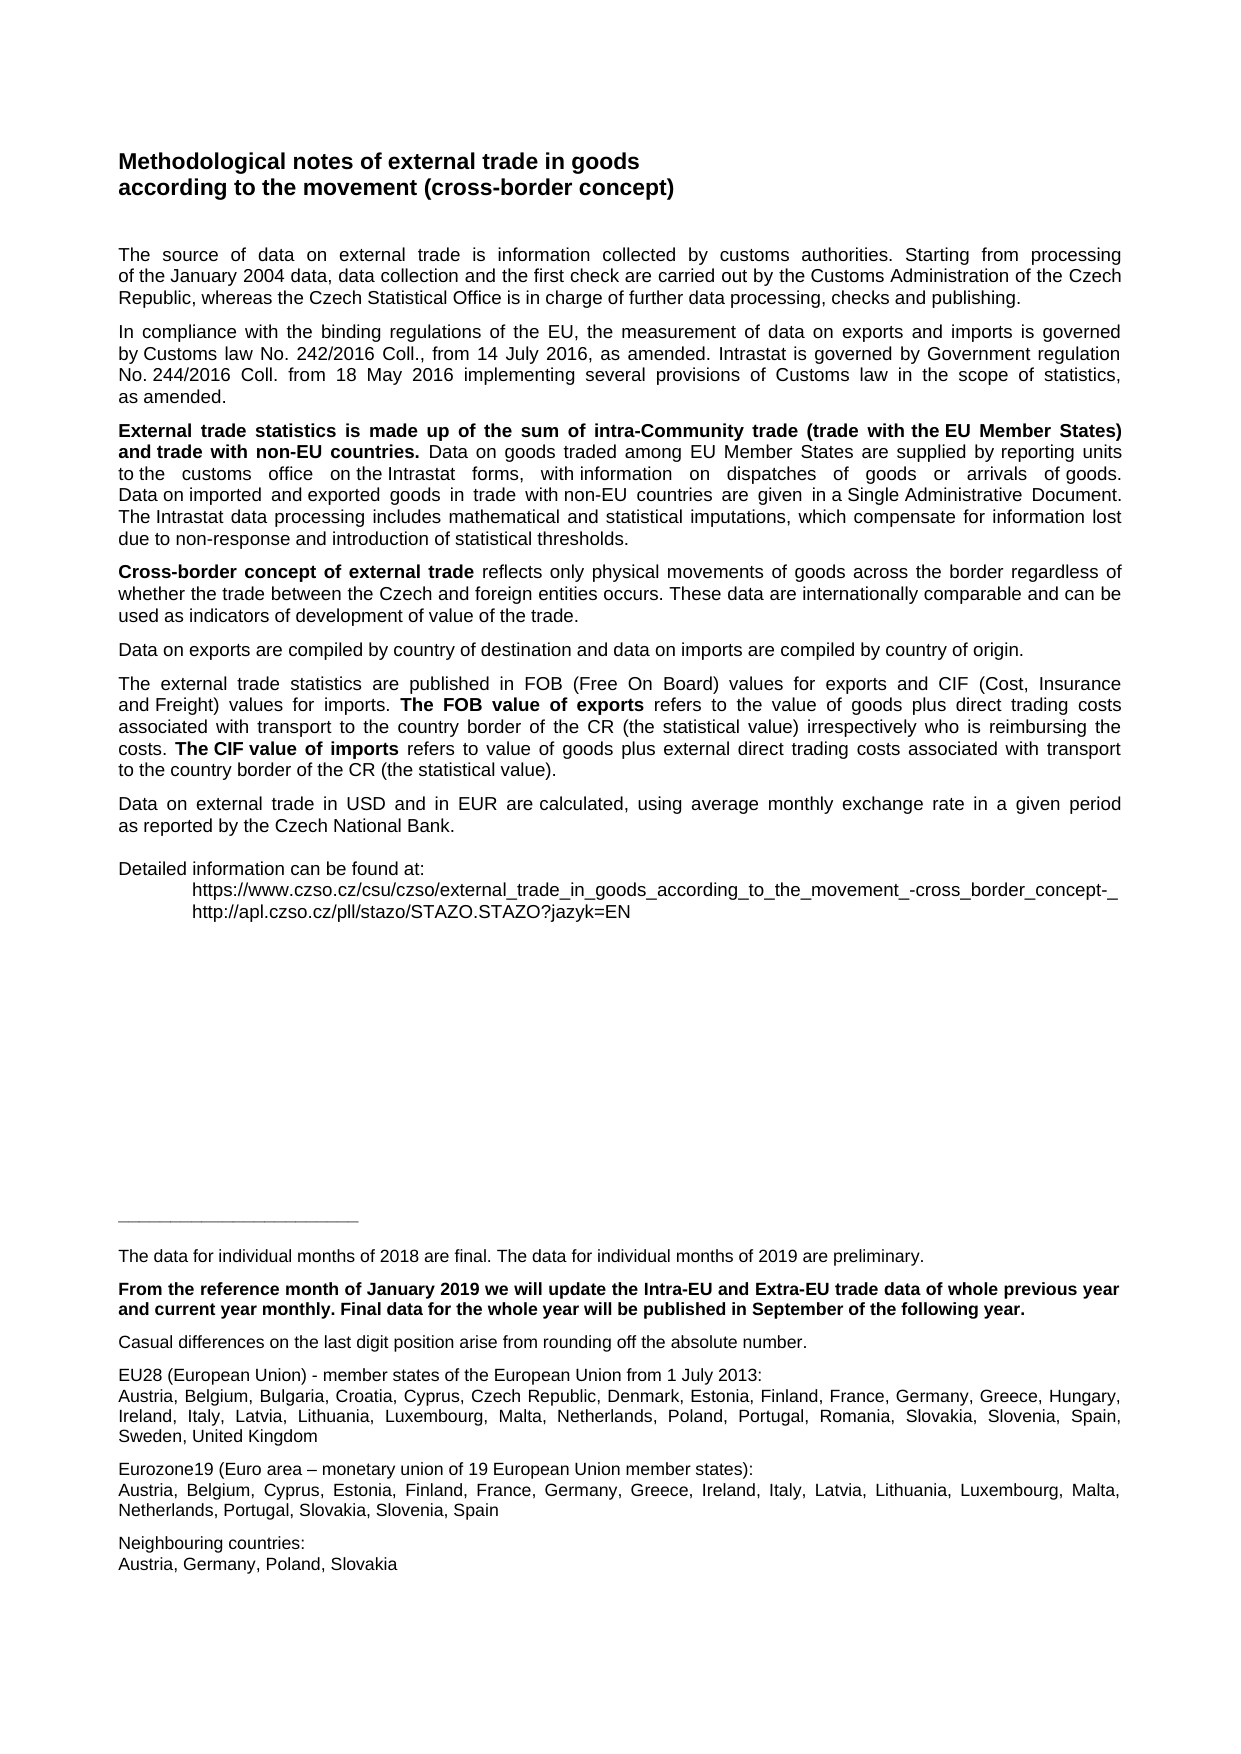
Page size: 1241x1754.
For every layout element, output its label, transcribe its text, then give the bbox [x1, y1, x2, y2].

text The external trade statistics are published in FOB (Free On Board) values for exports and CIF (Cost, Insurance and Freight) values for imports. The FOB value of exports refers to the value of goods plus direct trading costs associated with transport to the country border of the CR (the statistical value) irrespectively who is reimbursing the costs. The CIF value of imports refers to value of goods plus external direct trading costs associated with transport to the country border of the CR (the statistical value). [118, 673, 1122, 780]
text External trade statistics is made up of the sum of intra-Community trade (trade with the EU Member States) and trade with non-EU countries. Data on goods traded among EU Member States are supplied by reporting units to the customs office on the Intrastat forms, with information on dispatches of goods or arrivals of goods. Data on imported and exported goods in trade with non-EU countries are given in a Single Administrative Document. The Intrastat data processing includes mathematical and statistical imputations, which compensate for information lost due to non-response and introduction of statistical thresholds. [118, 419, 1122, 549]
text Data on external trade in USD and in EUR are calculated, using average monthly exchange rate in a given period as reported by the Czech National Bank. [118, 793, 1122, 836]
text Austria, Germany, Poland, Slovakia [118, 1553, 1122, 1574]
text Austria, Belgium, Cyprus, Estonia, Finland, France, Germany, Greece, Ireland, Italy, Latvia, Lithuania, Luxembourg, Malta, Netherlands, Portugal, Slovakia, Slovenia, Spain [118, 1479, 1122, 1520]
text From the reference month of January 2019 we will update the Intra-EU and Extra-EU trade data of whole previous year and current year monthly. Final data for the whole year will be published in September of the following year. [118, 1279, 1122, 1319]
text https://www.czso.cz/csu/czso/external_trade_in_goods_according_to_the_movement_-cross_border_concept-_ [118, 879, 1122, 901]
text Detailed information can be found at: [118, 858, 1122, 879]
text In compliance with the binding regulations of the EU, the measurement of data on exports and imports is governed by Customs law No. 242/2016 Coll., from 14 July 2016, as amended. Intrastat is governed by Government regulation No. 244/2016 Coll. from 18 May 2016 implementing several provisions of Customs law in the scope of statistics, as amended. [118, 321, 1122, 407]
text http://apl.czso.cz/pll/stazo/STAZO.STAZO?jazyk=EN [118, 901, 1122, 922]
text Austria, Belgium, Bulgaria, Croatia, Cyprus, Czech Republic, Denmark, Estonia, Finland, France, Germany, Greece, Hungary, Ireland, Italy, Latvia, Lithuania, Luxembourg, Malta, Netherlands, Poland, Portugal, Romania, Slovakia, Slovenia, Spain, Sweden, United Kingdom [118, 1385, 1122, 1447]
text _______________________ [118, 1203, 1122, 1224]
text Data on exports are compiled by country of destination and data on imports are compiled by country of origin. [118, 638, 1122, 660]
text Cross-border concept of external trade reflects only physical movements of goods across the border regardless of whether the trade between the Czech and foreign entities occurs. These data are internationally comparable and can be used as indicators of development of value of the trade. [118, 561, 1122, 626]
subtitle Methodological notes of external trade in goods [118, 148, 1122, 174]
text Neighbouring countries: [118, 1533, 1122, 1553]
subtitle according to the movement (cross-border concept) [118, 174, 1122, 200]
text The data for individual months of 2018 are final. The data for individual months of 2019 are preliminary. [118, 1246, 1122, 1266]
text Eurozone19 (Euro area – monetary union of 19 European Union member states): [118, 1459, 1122, 1479]
text The source of data on external trade is information collected by customs authorities. Starting from processing of the January 2004 data, data collection and the first check are carried out by the Customs Administration of the Czech Republic, whereas the Czech Statistical Office is in charge of further data processing, checks and publishing. [118, 243, 1122, 308]
text Casual differences on the last digit position arise from rounding off the absolute number. [118, 1332, 1122, 1352]
text EU28 (European Union) - member states of the European Union from 1 July 2013: [118, 1365, 1122, 1385]
